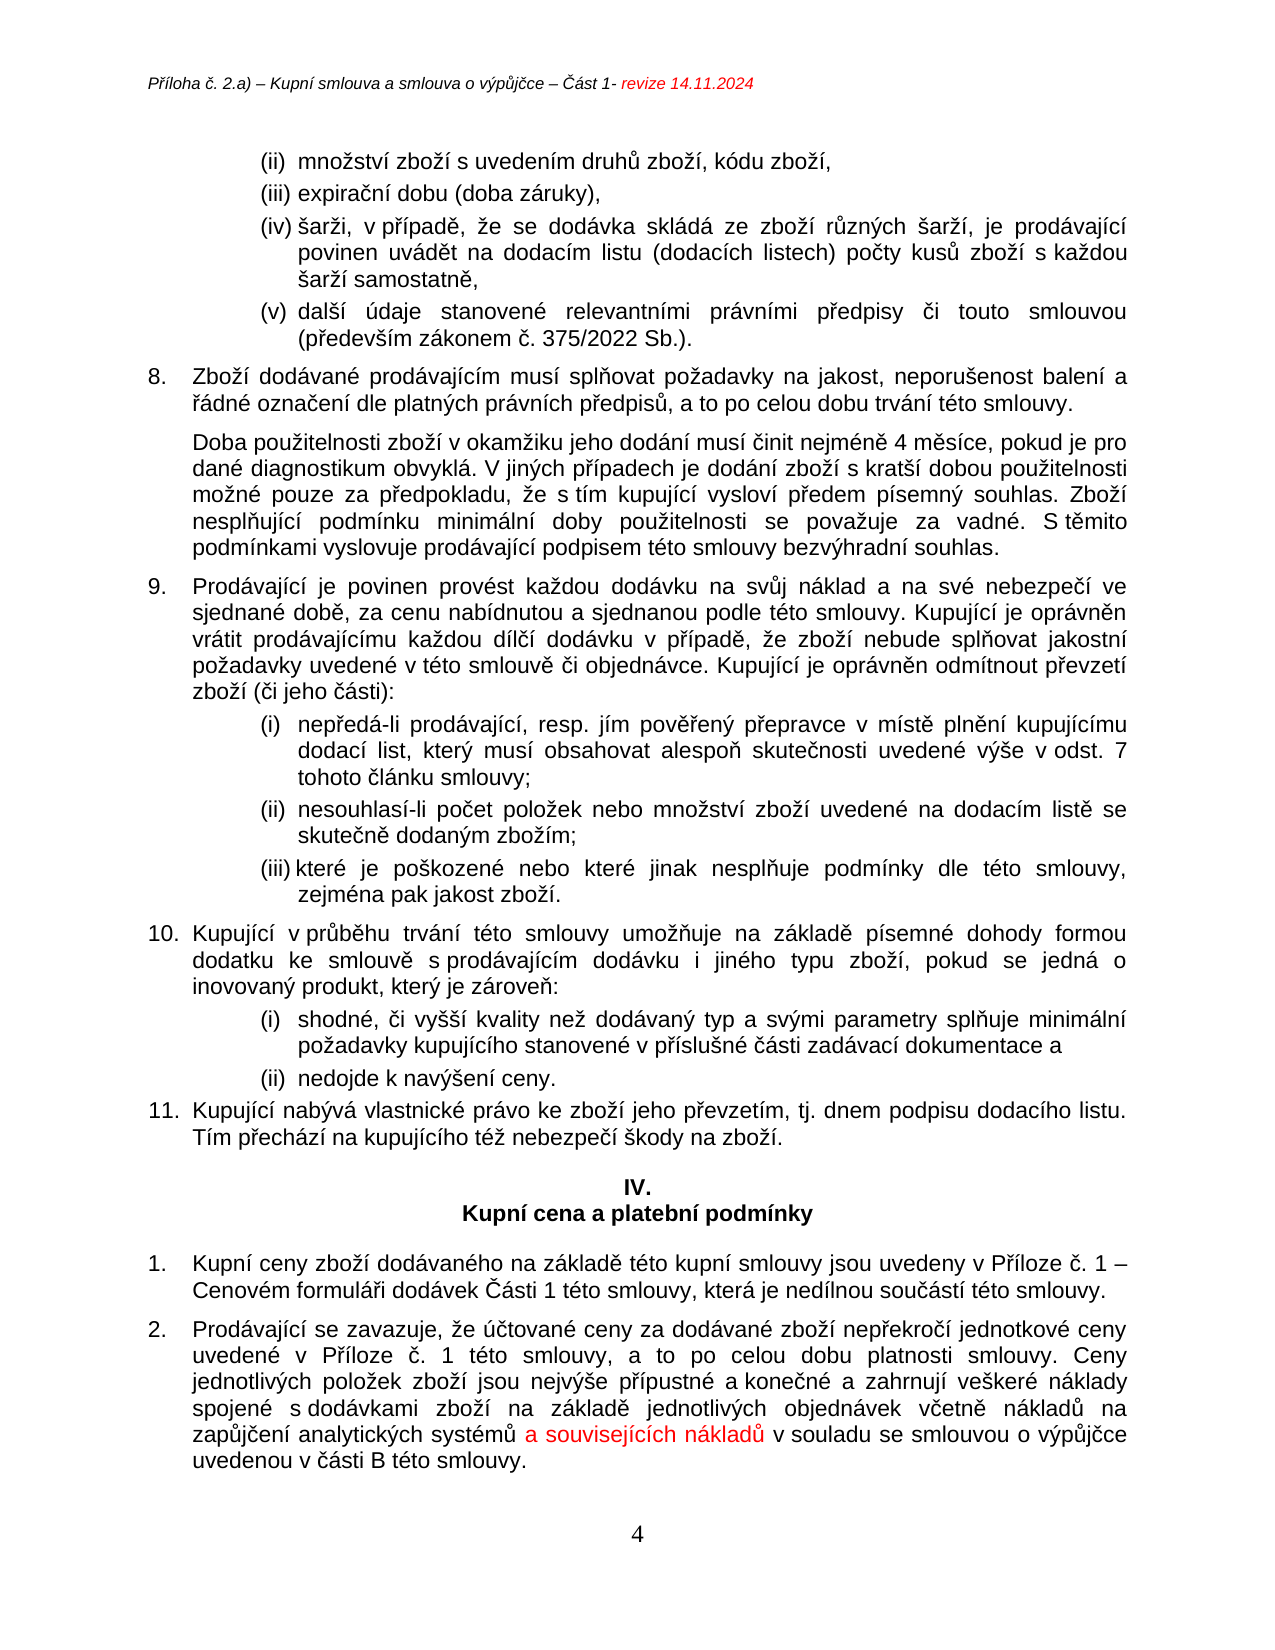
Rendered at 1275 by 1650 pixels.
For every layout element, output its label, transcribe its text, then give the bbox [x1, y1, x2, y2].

list Prodávající je povinen provést každou dodávku na svůj náklad a na své nebezpečí ve sjednané době, za cenu nabídnutou a sjednanou podle této smlouvy. Kupující je oprávněn vrátit prodávajícímu každou dílčí dodávku v případě, že zboží nebude splňovat jakostní požadavky uvedené v této smlouvě či objednávce. Kupující je oprávněn odmítnout převzetí zboží (či jeho části): [148, 573, 1127, 704]
text Doba použitelnosti zboží v okamžiku jeho dodání musí činit nejméně 4 měsíce, pokud je pro dané diagnostikum obvyklá. V jiných případech je dodání zboží s kratší dobou použitelnosti možné pouze za předpokladu, že s tím kupující vysloví předem písemný souhlas. Zboží nesplňující podmínku minimální doby použitelnosti se považuje za vadné. S těmito podmínkami vyslovuje prodávající podpisem této smlouvy bezvýhradní souhlas. [192, 428, 1127, 560]
list Kupující nabývá vlastnické právo ke zboží jeho převzetím, tj. dnem podpisu dodacího listu. Tím přechází na kupujícího též nebezpečí škody na zboží. [148, 1097, 1127, 1150]
list Zboží dodávané prodávajícím musí splňovat požadavky na jakost, neporušenost balení a řádné označení dle platných právních předpisů, a to po celou dobu trvání této smlouvy. [148, 363, 1127, 416]
list nedojde k navýšení ceny. [260, 1064, 1127, 1091]
list Prodávající se zavazuje, že účtované ceny za dodávané zboží nepřekročí jednotkové ceny uvedené v Příloze č. 1 této smlouvy, a to po celou dobu platnosti smlouvy. Ceny jednotlivých položek zboží jsou nejvýše přípustné a konečné a zahrnují veškeré náklady spojené s dodávkami zboží na základě jednotlivých objednávek včetně nákladů na zapůjčení analytických systémů a souvisejících nákladů v souladu se smlouvou o výpůjčce uvedenou v části B této smlouvy. [148, 1316, 1127, 1474]
list nesouhlasí-li počet položek nebo množství zboží uvedené na dodacím listě se skutečně dodaným zbožím; [260, 796, 1127, 849]
list množství zboží s uvedením druhů zboží, kódu zboží, [260, 148, 1127, 174]
list nepředá-li prodávající, resp. jím pověřený přepravce v místě plnění kupujícímu dodací list, který musí obsahovat alespoň skutečnosti uvedené výše v odst. 7 tohoto článku smlouvy; [260, 711, 1127, 790]
list expirační dobu (doba záruky), [260, 180, 1127, 207]
text Kupní cena a platební podmínky [148, 1200, 1127, 1226]
list které je poškozené nebo které jinak nesplňuje podmínky dle této smlouvy, zejména pak jakost zboží. [260, 855, 1127, 908]
list Kupní ceny zboží dodávaného na základě této kupní smlouvy jsou uvedeny v Příloze č. 1 – Cenovém formuláři dodávek Části 1 této smlouvy, která je nedílnou součástí této smlouvy. [148, 1250, 1127, 1303]
list Kupující v průběhu trvání této smlouvy umožňuje na základě písemné dohody formou dodatku ke smlouvě s prodávajícím dodávku i jiného typu zboží, pokud se jedná o inovovaný produkt, který je zároveň: [148, 920, 1127, 999]
text IV. [148, 1173, 1127, 1200]
list další údaje stanovené relevantními právními předpisy či touto smlouvou (především zákonem č. 375/2022 Sb.). [260, 298, 1127, 351]
list shodné, či vyšší kvality než dodávaný typ a svými parametry splňuje minimální požadavky kupujícího stanovené v příslušné části zadávací dokumentace a [260, 1006, 1127, 1058]
list šarži, v případě, že se dodávka skládá ze zboží různých šarží, je prodávající povinen uvádět na dodacím listu (dodacích listech) počty kusů zboží s každou šarží samostatně, [260, 213, 1127, 292]
